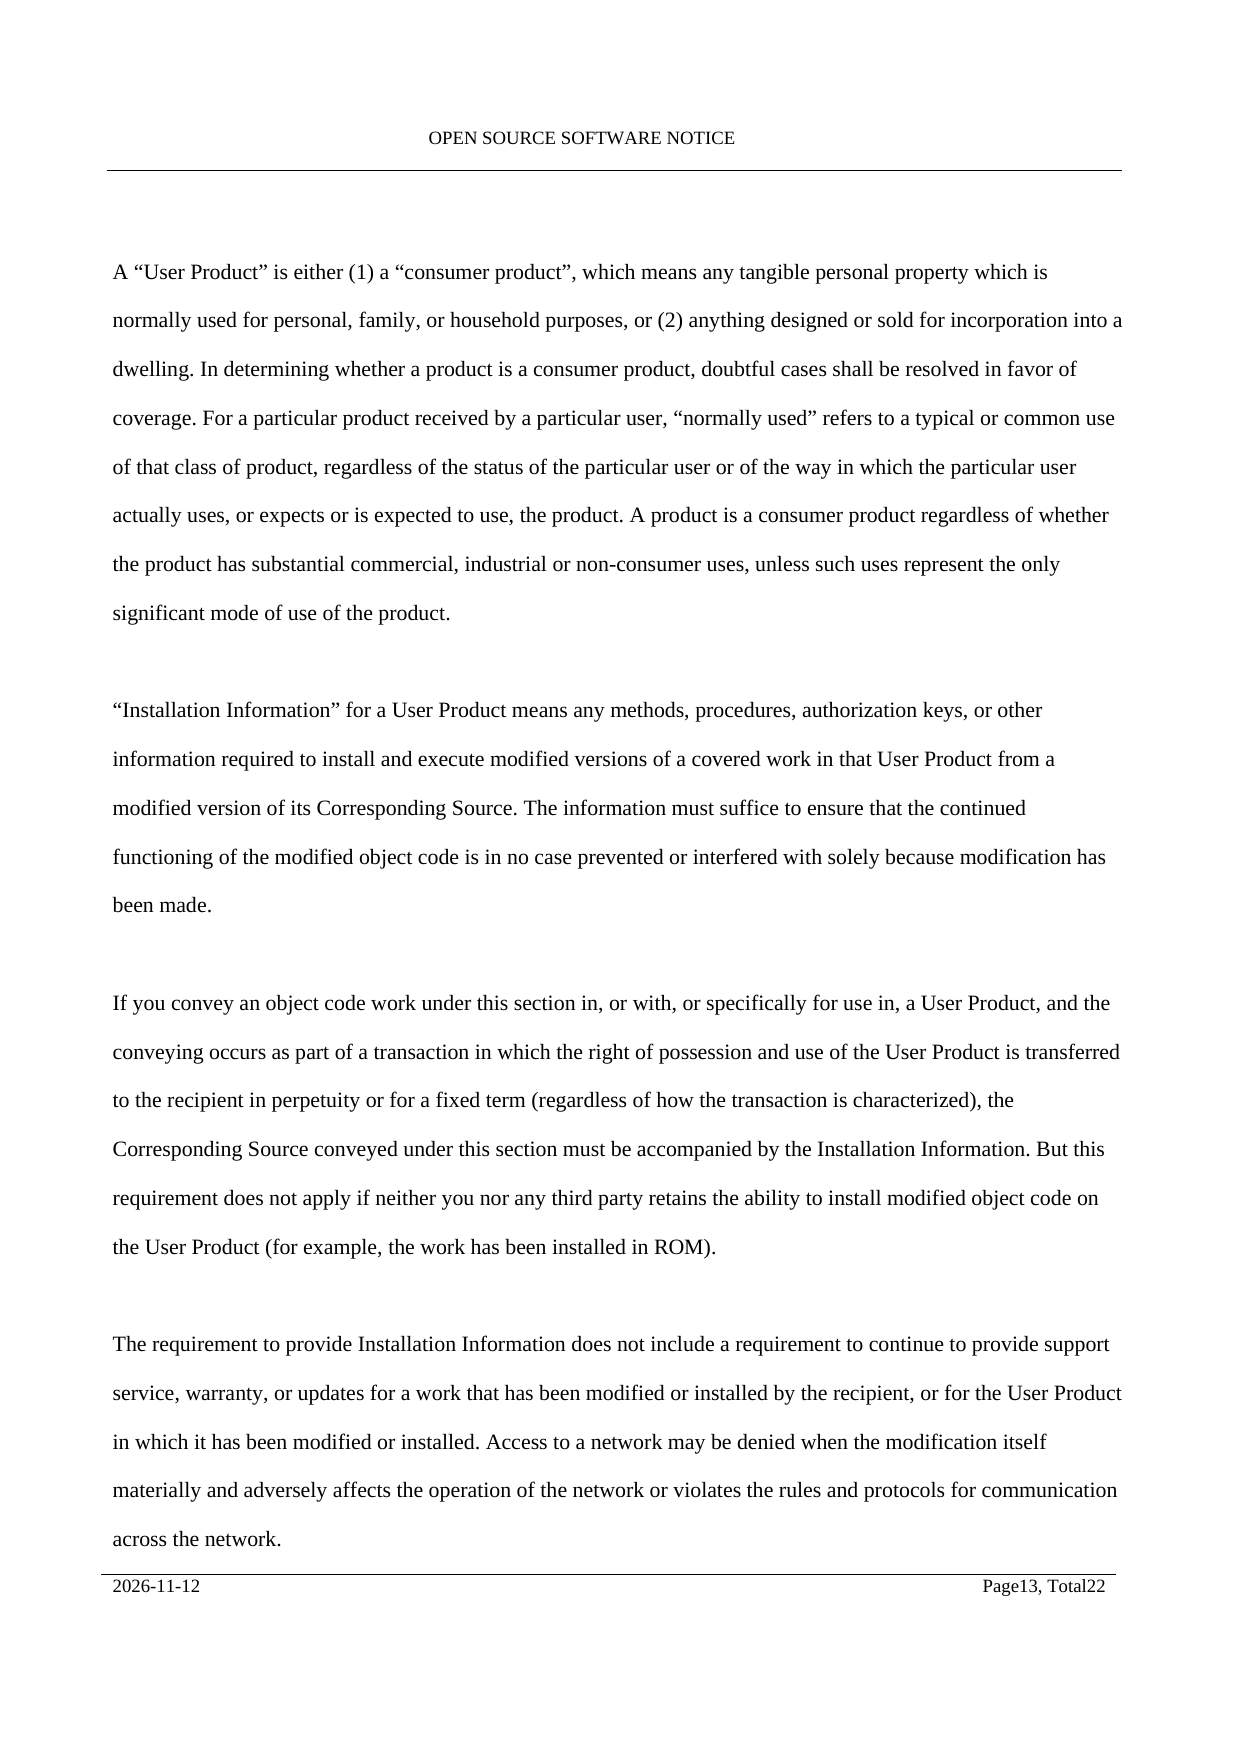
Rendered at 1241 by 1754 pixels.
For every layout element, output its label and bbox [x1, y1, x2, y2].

text [112, 206, 1128, 1555]
